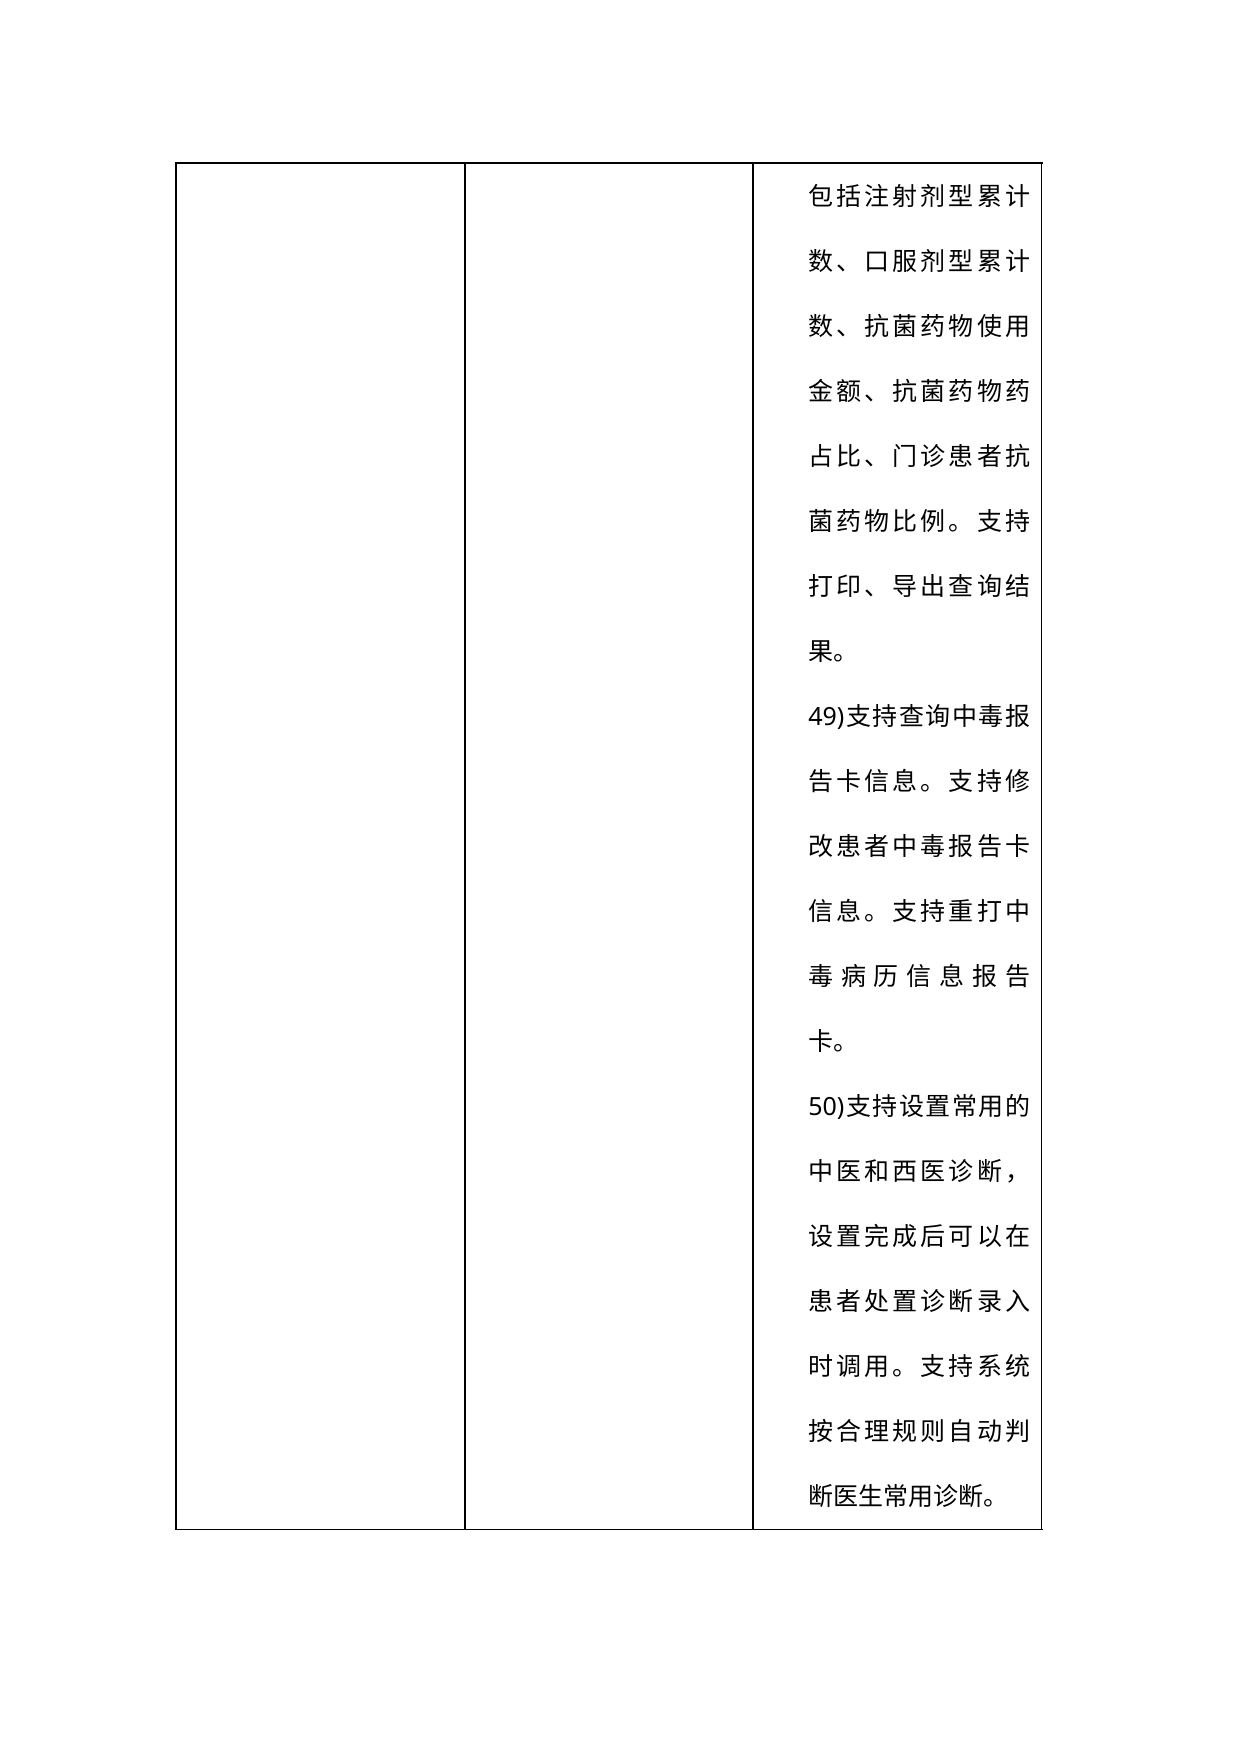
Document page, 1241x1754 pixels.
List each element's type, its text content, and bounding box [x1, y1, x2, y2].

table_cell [754, 164, 1041, 1528]
table_cell 2 [177, 164, 464, 1528]
table_cell [466, 164, 752, 1528]
